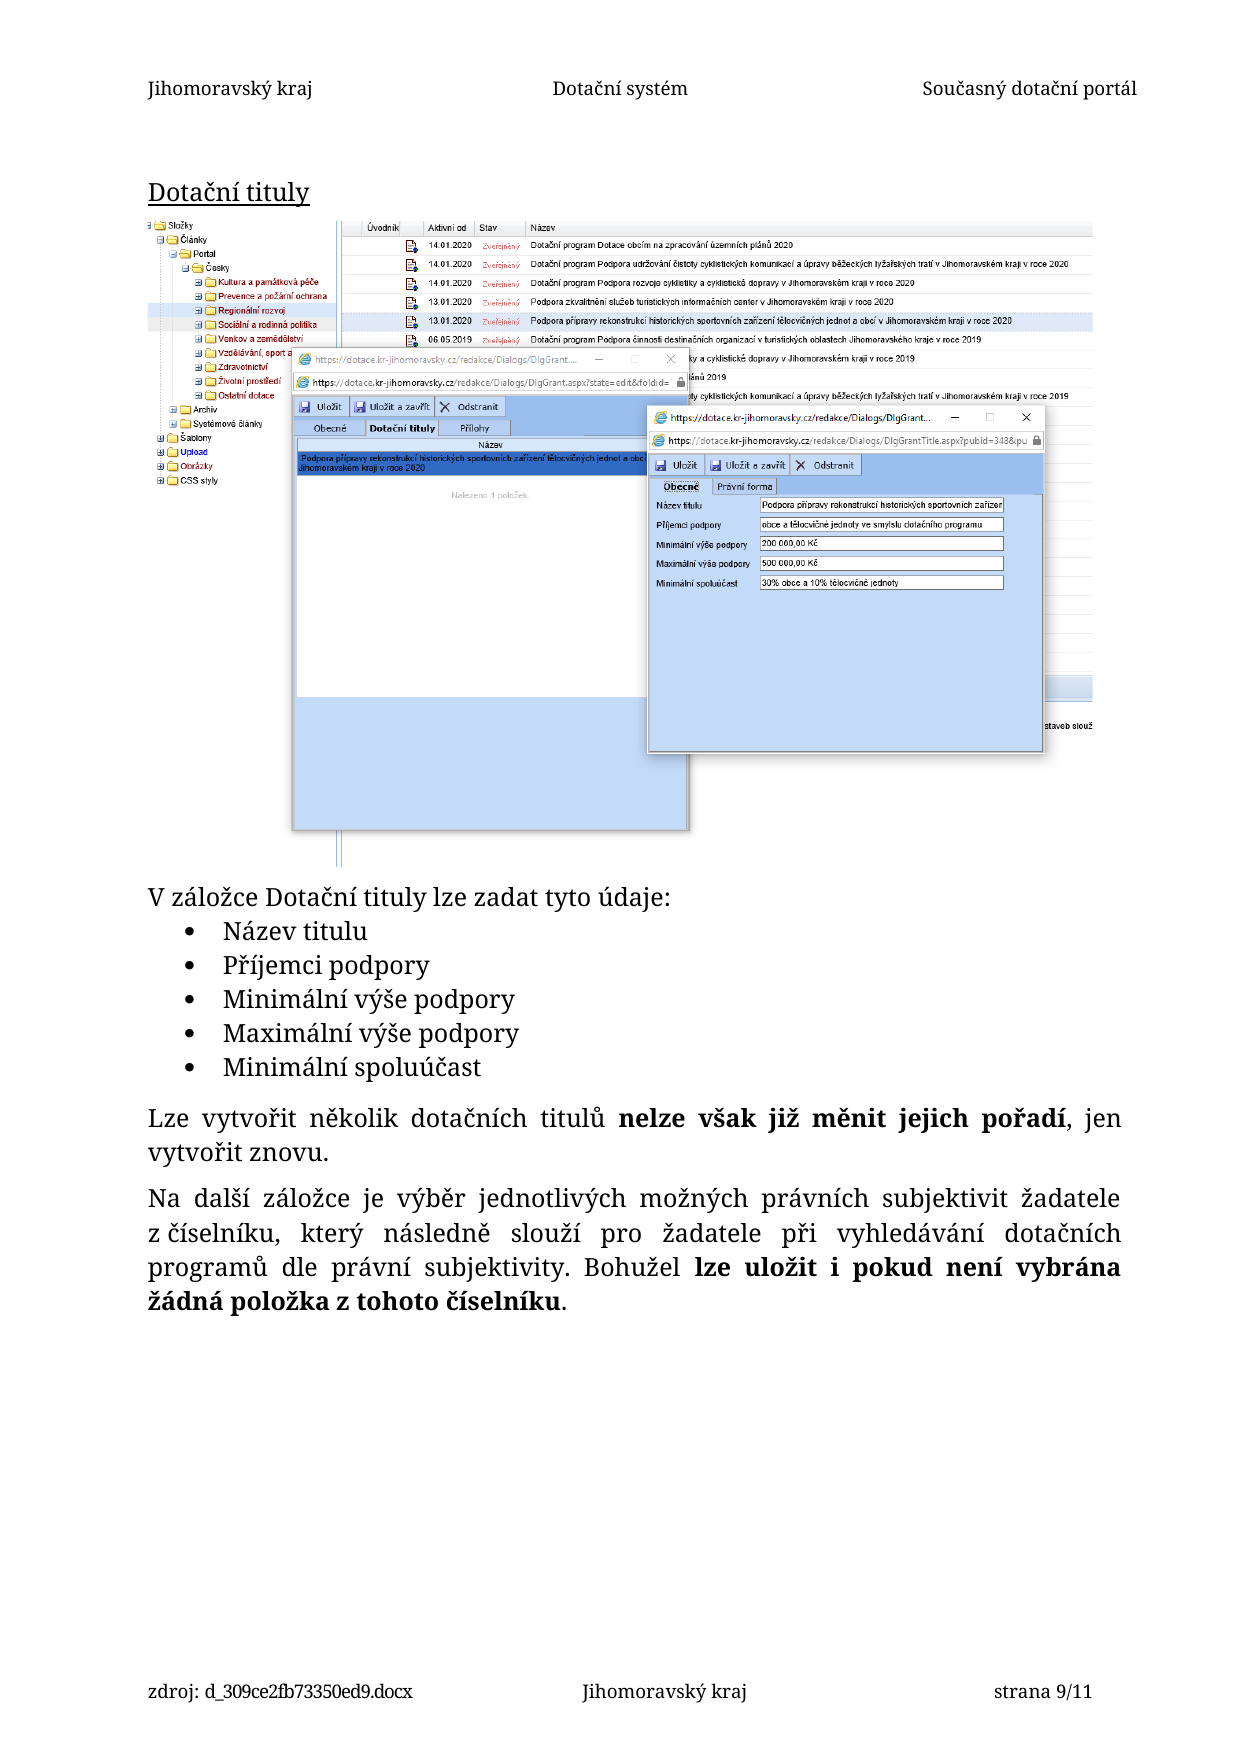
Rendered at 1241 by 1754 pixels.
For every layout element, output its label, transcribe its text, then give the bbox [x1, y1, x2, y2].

text Dotační tituly [148, 175, 1122, 209]
text Na další záložce je výběr jednotlivých možných právních subjektivit žadatele z číselníku, který následně slouží pro žadatele při vyhledávání dotačních programů dle právní subjektivity. Bohužel lze uložit i pokud není vybrána žádná položka z tohoto číselníku. [148, 1181, 1122, 1317]
picture [147, 221, 1093, 867]
list Příjemci podpory [185, 948, 1122, 982]
text V záložce Dotační tituly lze zadat tyto údaje: [148, 879, 1122, 913]
list Název titulu [185, 913, 1122, 948]
list Minimální výše podpory [185, 982, 1122, 1016]
list Maximální výše podpory [185, 1016, 1122, 1050]
list Minimální spoluúčast [185, 1050, 1122, 1084]
text Lze vytvořit několik dotačních titulů nelze však již měnit jejich pořadí, jen vytvořit znovu. [148, 1101, 1122, 1169]
